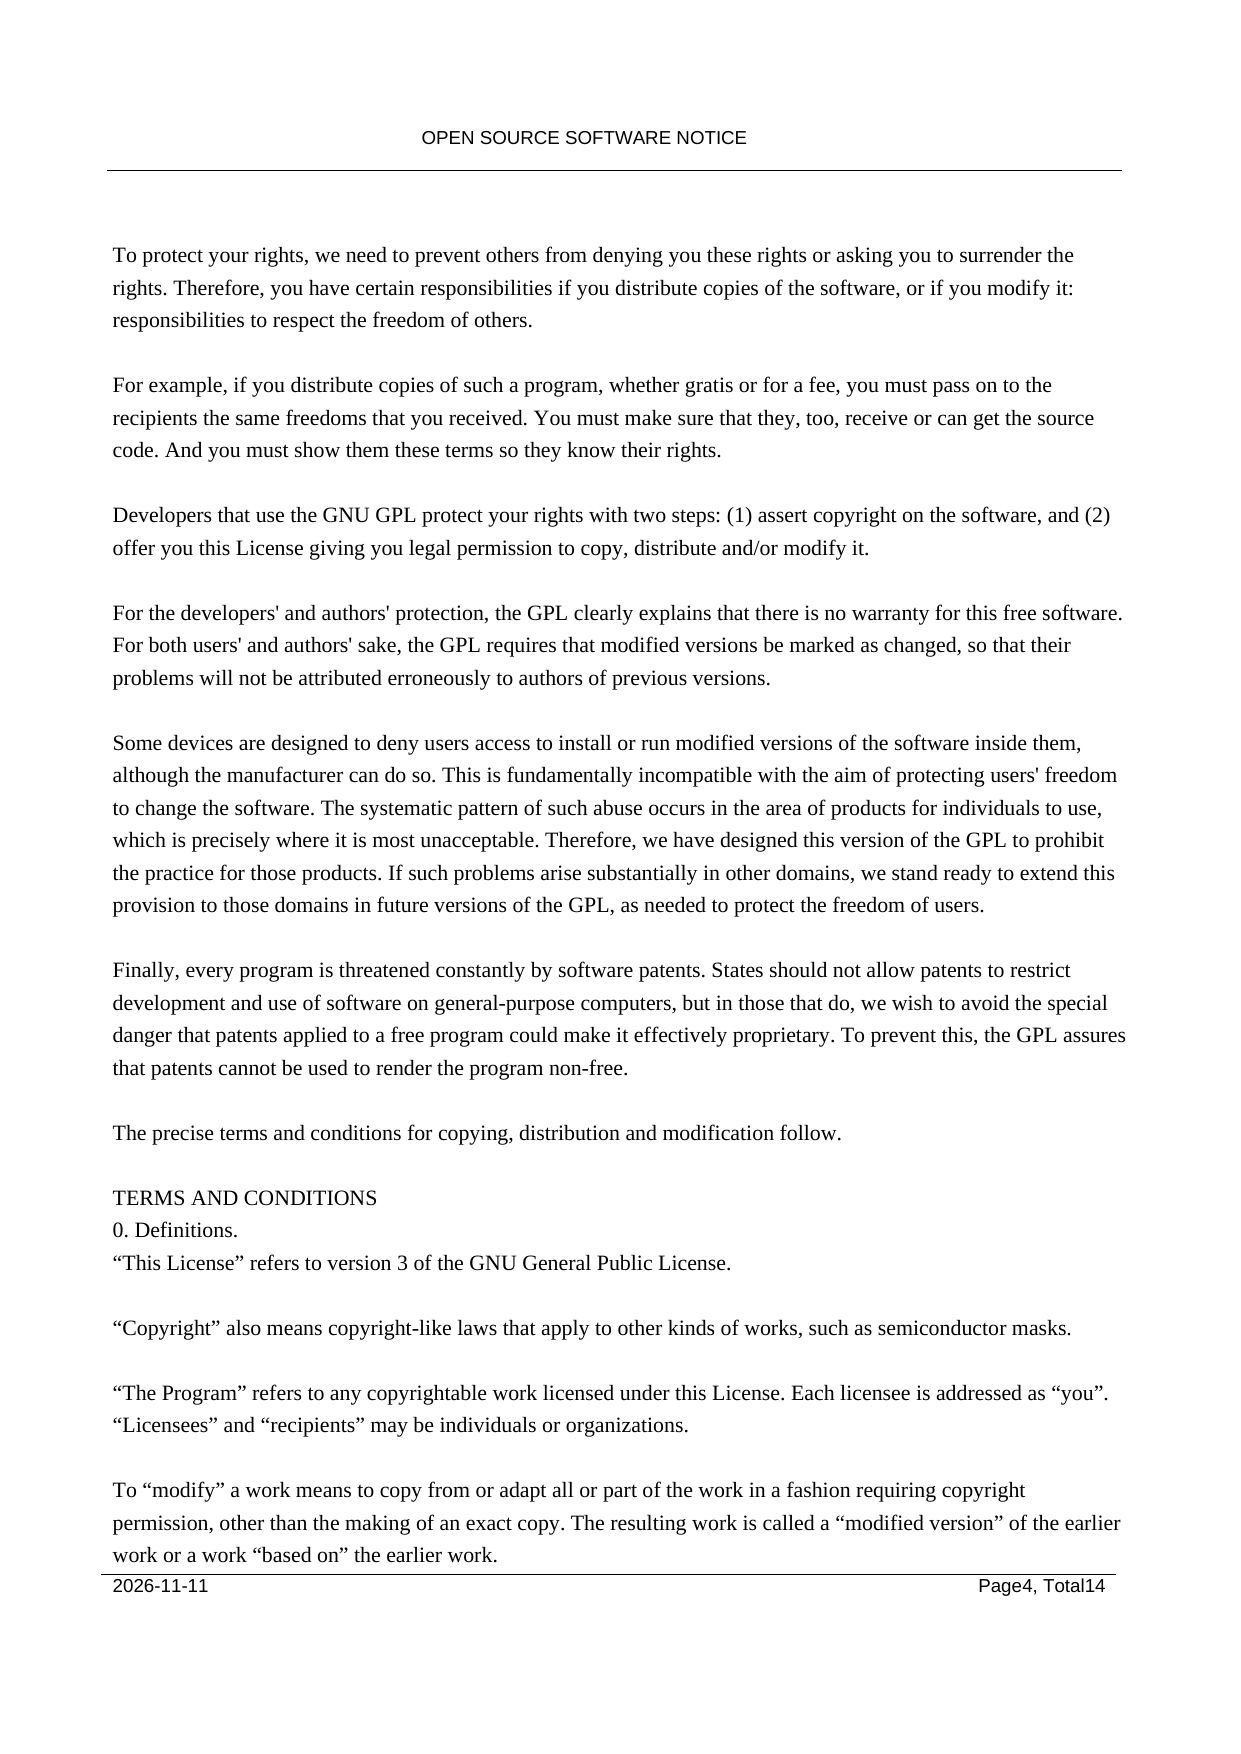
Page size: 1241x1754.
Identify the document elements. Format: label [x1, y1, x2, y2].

text [112, 206, 1128, 1571]
